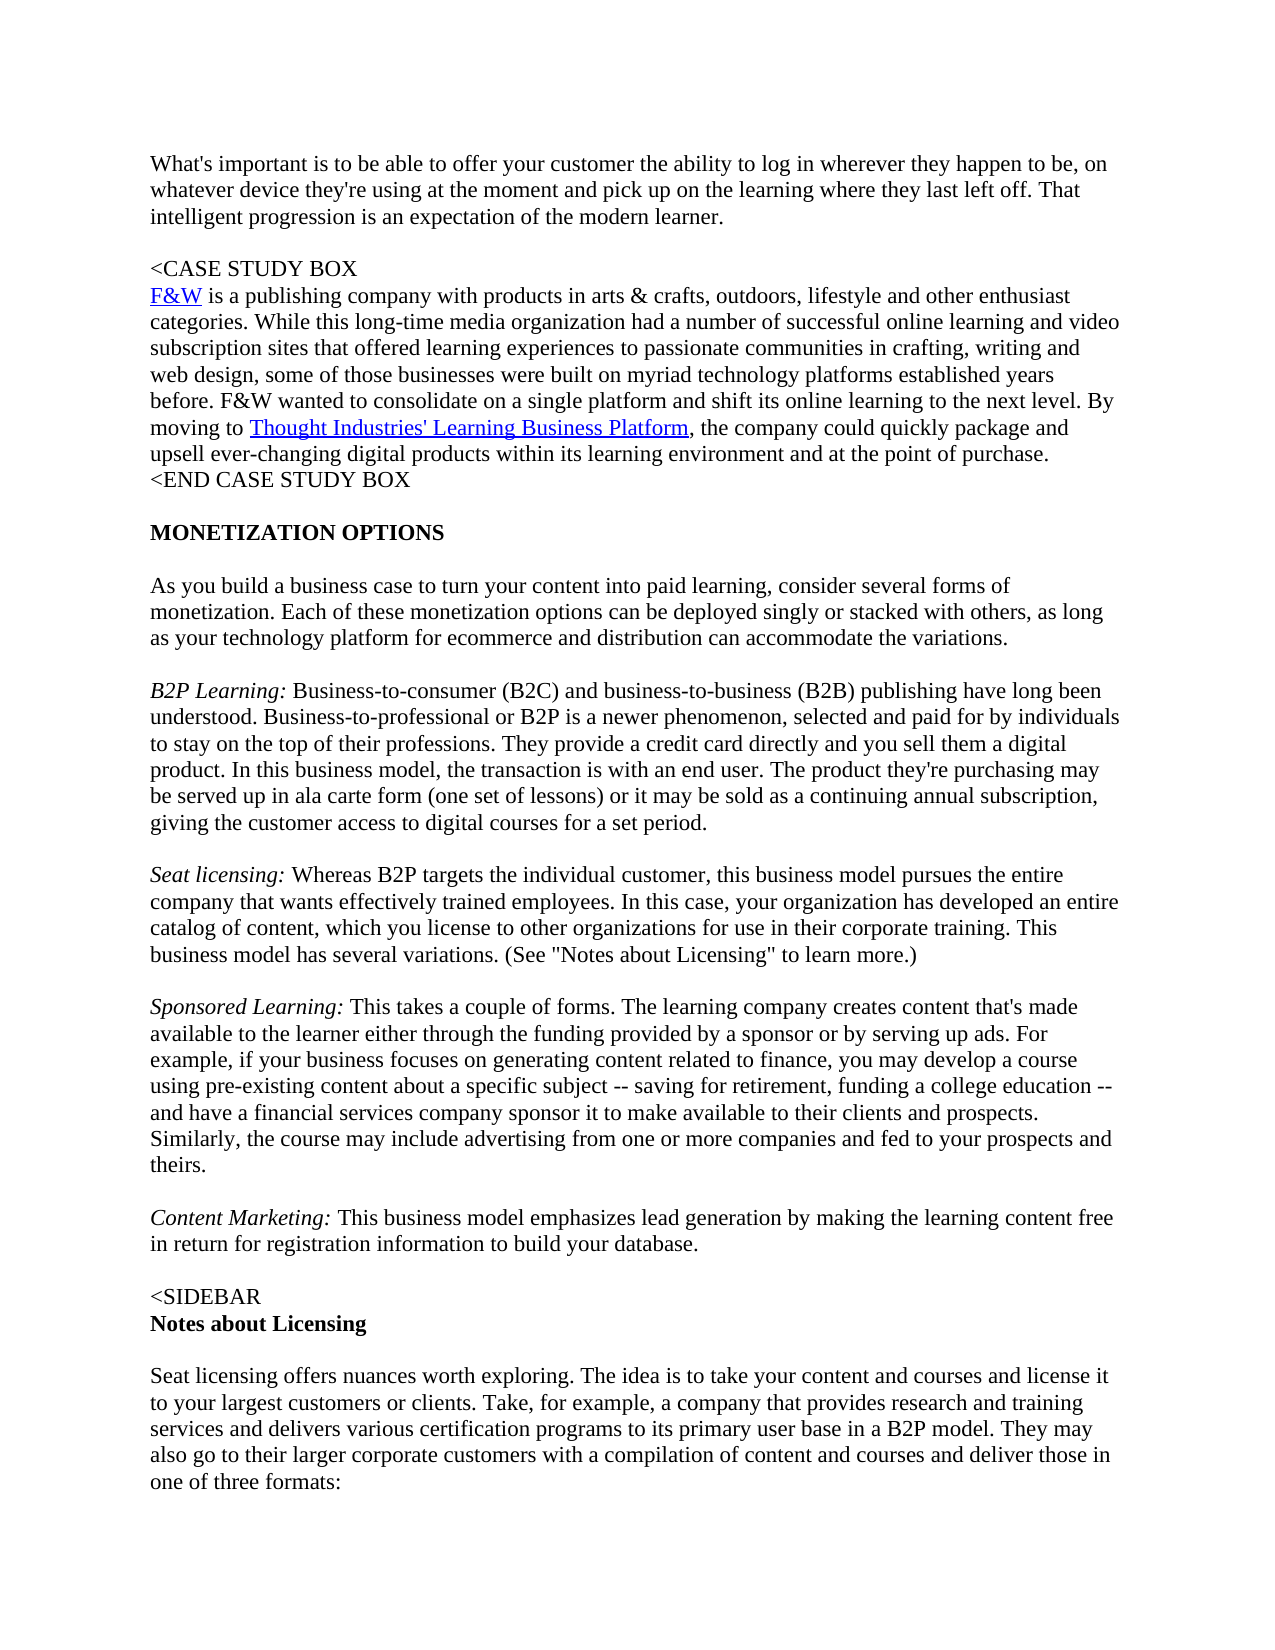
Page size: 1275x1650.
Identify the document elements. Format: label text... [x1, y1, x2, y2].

text <END CASE STUDY BOX [150, 466, 1125, 493]
text As you build a business case to turn your content into paid learning, consider several forms of monetization. Each of these monetization options can be deployed singly or stacked with others, as long as your technology platform for ecommerce and distribution can accommodate the variations. [150, 572, 1125, 651]
text Seat licensing offers nuances worth exploring. The idea is to take your content and courses and license it to your largest customers or clients. Take, for example, a company that provides research and training services and delivers various certification programs to its primary user base in a B2P model. They may also go to their larger corporate customers with a compilation of content and courses and deliver those in one of three formats: [150, 1362, 1125, 1494]
text <SIDEBAR [150, 1283, 1125, 1309]
text Notes about Licensing [150, 1309, 1125, 1336]
text MONETIZATION OPTIONS [150, 519, 1125, 545]
text Content Marketing: This business model emphasizes lead generation by making the learning content free in return for registration information to build your database. [150, 1204, 1125, 1257]
text <CASE STUDY BOX [150, 255, 1125, 282]
text What's important is to be able to offer your customer the ability to log in wherever they happen to be, on whatever device they're using at the moment and pick up on the learning where they last left off. That intelligent progression is an expectation of the modern learner. [150, 150, 1125, 229]
text F&W is a publishing company with products in arts & crafts, outdoors, lifestyle and other enthusiast categories. While this long-time media organization had a number of successful online learning and video subscription sites that offered learning experiences to passionate communities in crafting, writing and web design, some of those businesses were built on myriad technology platforms established years before. F&W wanted to consolidate on a single platform and shift its online learning to the next level. By moving to Thought Industries' Learning Business Platform, the company could quickly package and upsell ever-changing digital products within its learning environment and at the point of purchase. [150, 282, 1125, 466]
text Seat licensing: Whereas B2P targets the individual customer, this business model pursues the entire company that wants effectively trained employees. In this case, your organization has developed an entire catalog of content, which you license to other organizations for use in their corporate training. This business model has several variations. (See "Notes about Licensing" to learn more.) [150, 862, 1125, 967]
text Sponsored Learning: This takes a couple of forms. The learning company creates content that's made available to the learner either through the funding provided by a sponsor or by serving up ads. For example, if your business focuses on generating content related to finance, you may develop a course using pre-existing content about a specific subject -- saving for retirement, funding a college education -- and have a financial services company sponsor it to make available to their clients and prospects. Similarly, the course may include advertising from one or more companies and fed to your prospects and theirs. [150, 993, 1125, 1178]
text B2P Learning: Business-to-consumer (B2C) and business-to-business (B2B) publishing have long been understood. Business-to-professional or B2P is a newer phenomenon, selected and paid for by individuals to stay on the top of their professions. They provide a credit card directly and you sell them a digital product. In this business model, the transaction is with an end user. The product they're purchasing may be served up in ala carte form (one set of lessons) or it may be sold as a continuing annual subscription, giving the customer access to digital courses for a set period. [150, 677, 1125, 835]
